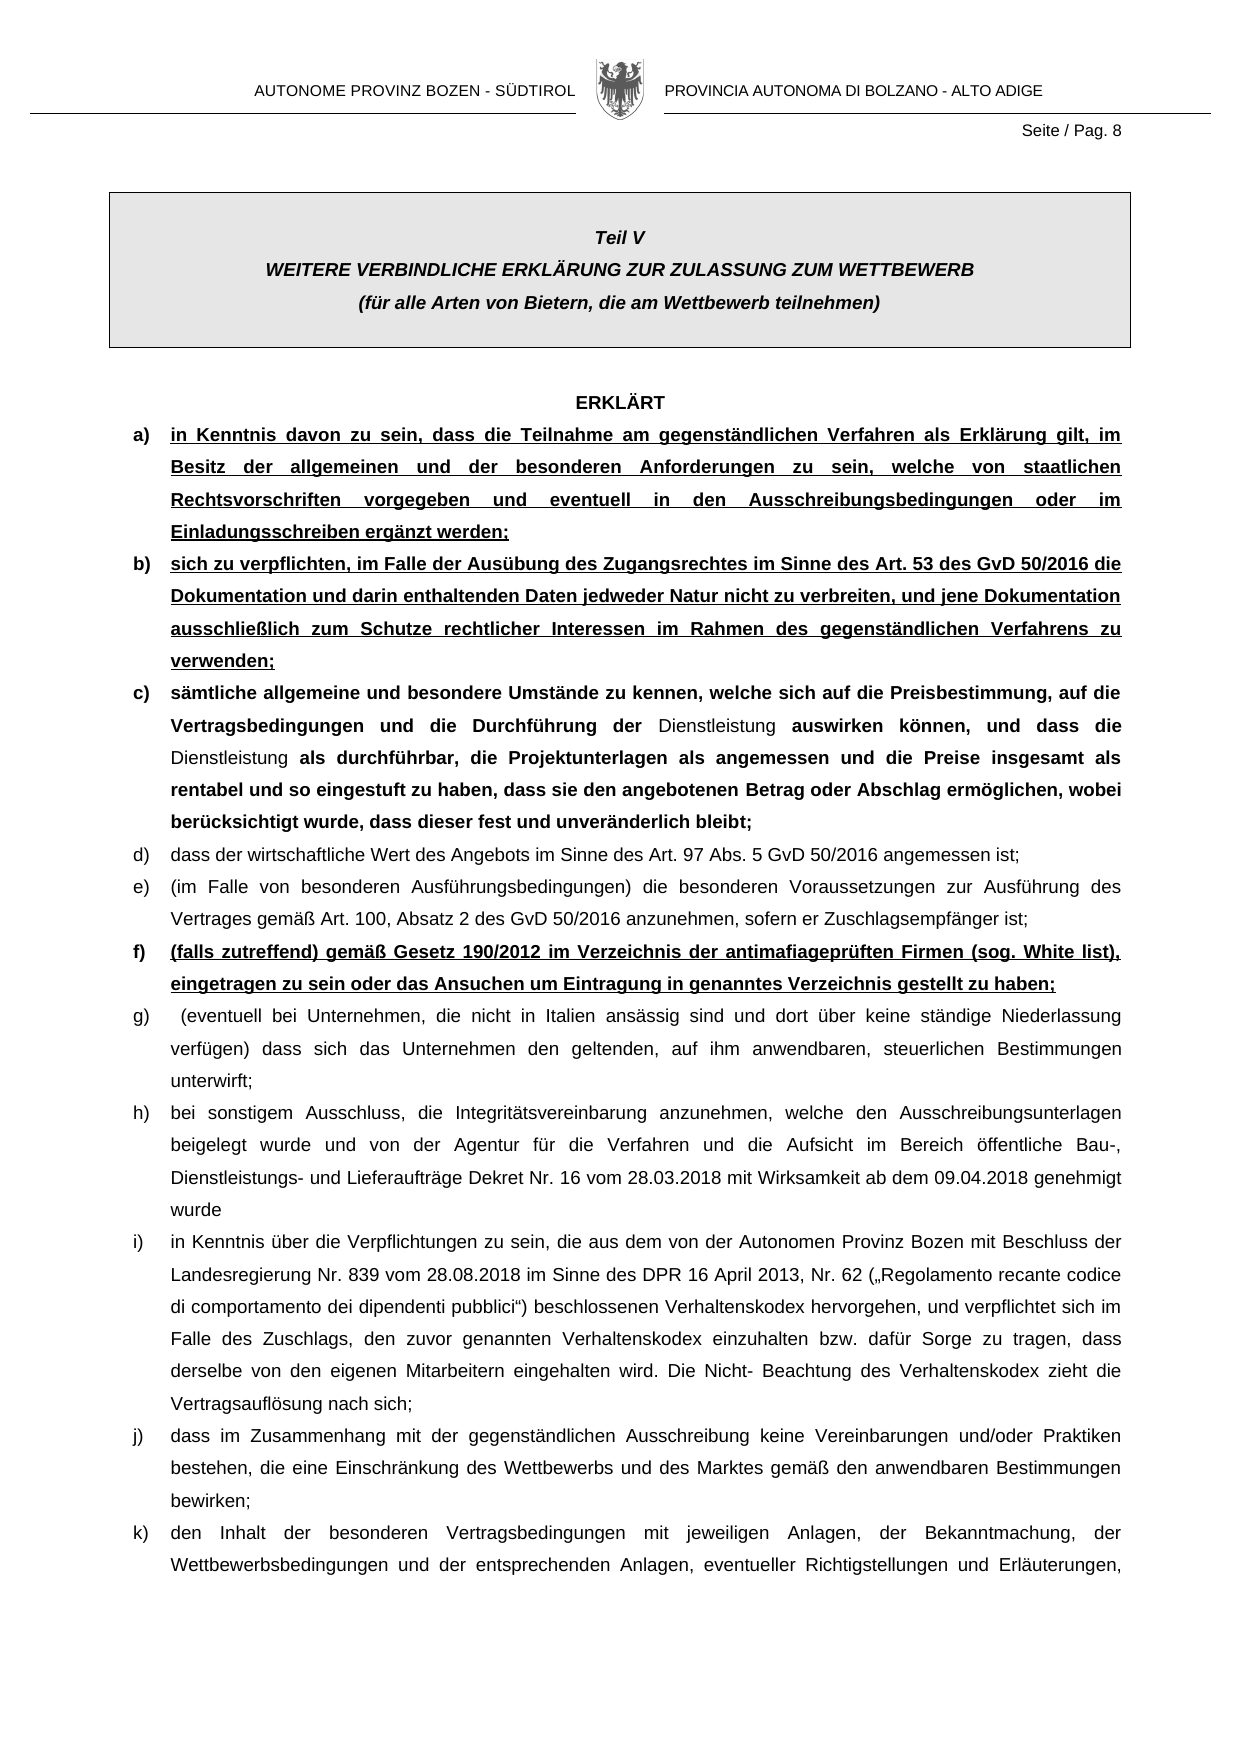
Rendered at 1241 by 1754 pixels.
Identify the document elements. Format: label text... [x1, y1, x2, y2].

list sich zu verpflichten, im Falle der Ausübung des Zugangsrechtes im Sinne des Art. 53 des GvD 50/2016 die Dokumentation und darin enthaltenden Daten jedweder Natur nicht zu verbreiten, und jene Dokumentation ausschließlich zum Schutze rechtlicher Interessen im Rahmen des gegenständlichen Verfahrens zu verwenden; [133, 553, 1122, 671]
text Teil V [110, 224, 1130, 248]
list dass im Zusammenhang mit der gegenständlichen Ausschreibung keine Vereinbarungen und/oder Praktiken bestehen, die eine Einschränkung des Wettbewerbs und des Marktes gemäß den anwendbaren Bestimmungen bewirken; [133, 1425, 1122, 1511]
text (für alle Arten von Bietern, die am Wettbewerb teilnehmen) [110, 288, 1130, 313]
picture [596, 59, 644, 120]
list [133, 1522, 1122, 1576]
text WEITERE VERBINDLICHE ERKLÄRUNG ZUR ZULASSUNG ZUM WETTBEWERB [110, 256, 1130, 281]
list dass der wirtschaftliche Wert des Angebots im Sinne des Art. 97 Abs. 5 GvD 50/2016 angemessen ist; [133, 844, 1122, 865]
list (falls zutreffend) gemäß Gesetz 190/2012 im Verzeichnis der antimafiageprüften Firmen (sog. White list), eingetragen zu sein oder das Ansuchen um Eintragung in genanntes Verzeichnis gestellt zu haben; [133, 941, 1122, 994]
list bei sonstigem Ausschluss, die Integritätsvereinbarung anzunehmen, welche den Ausschreibungsunterlagen beigelegt wurde und von der Agentur für die Verfahren und die Aufsicht im Bereich öffentliche Bau-, Dienstleistungs- und Lieferaufträge Dekret Nr. 16 vom 28.03.2018 mit Wirksamkeit ab dem 09.04.2018 genehmigt wurde [133, 1102, 1122, 1220]
list in Kenntnis über die Verpflichtungen zu sein, die aus dem von der Autonomen Provinz Bozen mit Beschluss der Landesregierung Nr. 839 vom 28.08.2018 im Sinne des DPR 16 April 2013, Nr. 62 („Regolamento recante codice di comportamento dei dipendenti pubblici“) beschlossenen Verhaltenskodex hervorgehen, und verpflichtet sich im Falle des Zuschlags, den zuvor genannten Verhaltenskodex einzuhalten bzw. dafür Sorge zu tragen, dass derselbe von den eigenen Mitarbeitern eingehalten wird. Die Nicht- Beachtung des Verhaltenskodex zieht die Vertragsauflösung nach sich; [133, 1231, 1122, 1414]
list sämtliche allgemeine und besondere Umstände zu kennen, welche sich auf die Preisbestimmung, auf die Vertragsbedingungen und die Durchführung der Dienstleistung auswirken können, und dass die Dienstleistung als durchführbar, die Projektunterlagen als angemessen und die Preise insgesamt als rentabel und so eingestuft zu haben, dass sie den angebotenen Betrag oder Abschlag ermöglichen, wobei berücksichtigt wurde, dass dieser fest und unveränderlich bleibt; [133, 682, 1122, 833]
text ERKLÄRT [118, 392, 1122, 413]
list in Kenntnis davon zu sein, dass die Teilnahme am gegenständlichen Verfahren als Erklärung gilt, im Besitz der allgemeinen und der besonderen Anforderungen zu sein, welche von staatlichen Rechtsvorschriften vorgegeben und eventuell in den Ausschreibungsbedingungen oder im Einladungsschreiben ergänzt werden; [133, 424, 1122, 542]
list (eventuell bei Unternehmen, die nicht in Italien ansässig sind und dort über keine ständige Niederlassung verfügen) dass sich das Unternehmen den geltenden, auf ihm anwendbaren, steuerlichen Bestimmungen unterwirft; [133, 1005, 1122, 1091]
list (im Falle von besonderen Ausführungsbedingungen) die besonderen Voraussetzungen zur Ausführung des Vertrages gemäß Art. 100, Absatz 2 des GvD 50/2016 anzunehmen, sofern er Zuschlagsempfänger ist; [133, 876, 1122, 930]
